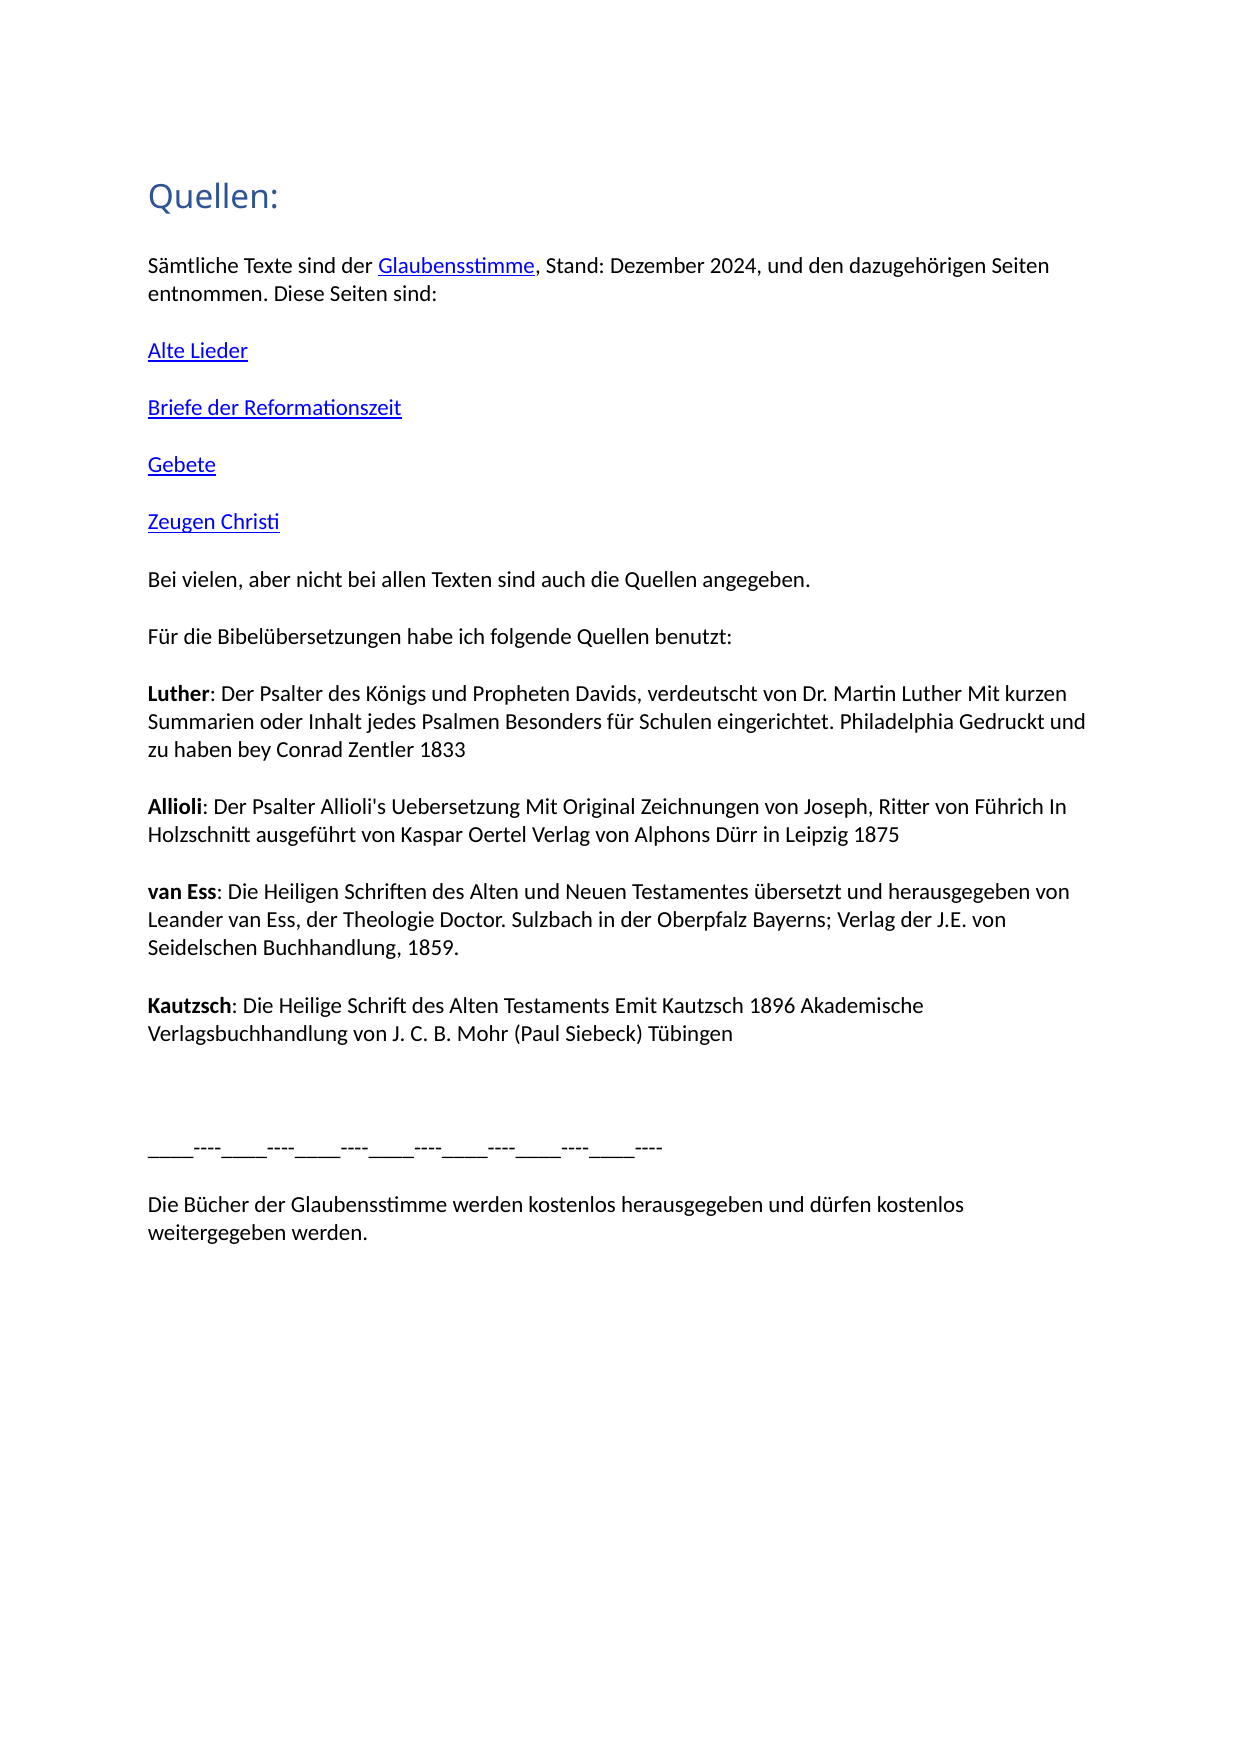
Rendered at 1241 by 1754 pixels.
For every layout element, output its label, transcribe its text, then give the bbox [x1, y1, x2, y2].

text Die Bücher der Glaubensstimme werden kostenlos herausgegeben und dürfen kostenlos weitergegeben werden. [148, 1190, 1093, 1246]
text Alte Lieder [148, 336, 1093, 364]
text ____----____----____----____----____----____----____---- [148, 1133, 1093, 1161]
text Gebete [148, 450, 1093, 478]
text van Ess: Die Heiligen Schriften des Alten und Neuen Testamentes übersetzt und herausgegeben von Leander van Ess, der Theologie Doctor. Sulzbach in der Oberpfalz Bayerns; Verlag der J.E. von Seidelschen Buchhandlung, 1859. [148, 877, 1093, 962]
text Sämtliche Texte sind der Glaubensstimme, Stand: Dezember 2024, und den dazugehörigen Seiten entnommen. Diese Seiten sind: [148, 251, 1093, 307]
text Kautzsch: Die Heilige Schrift des Alten Testaments Emit Kautzsch 1896 Akademische Verlagsbuchhandlung von J. C. B. Mohr (Paul Siebeck) Tübingen [148, 991, 1093, 1047]
text Briefe der Reformationszeit [148, 393, 1093, 421]
text Zeugen Christi [148, 507, 1093, 536]
subtitle Quellen: [148, 173, 1093, 218]
text Für die Bibelübersetzungen habe ich folgende Quellen benutzt: [148, 622, 1093, 650]
text Bei vielen, aber nicht bei allen Texten sind auch die Quellen angegeben. [148, 565, 1093, 593]
text Luther: Der Psalter des Königs und Propheten Davids, verdeutscht von Dr. Martin Luther Mit kurzen Summarien oder Inhalt jedes Psalmen Besonders für Schulen eingerichtet. Philadelphia Gedruckt und zu haben bey Conrad Zentler 1833 [148, 679, 1093, 763]
text Allioli: Der Psalter Allioli's Uebersetzung Mit Original Zeichnungen von Joseph, Ritter von Führich In Holzschnitt ausgeführt von Kaspar Oertel Verlag von Alphons Dürr in Leipzig 1875 [148, 792, 1093, 848]
